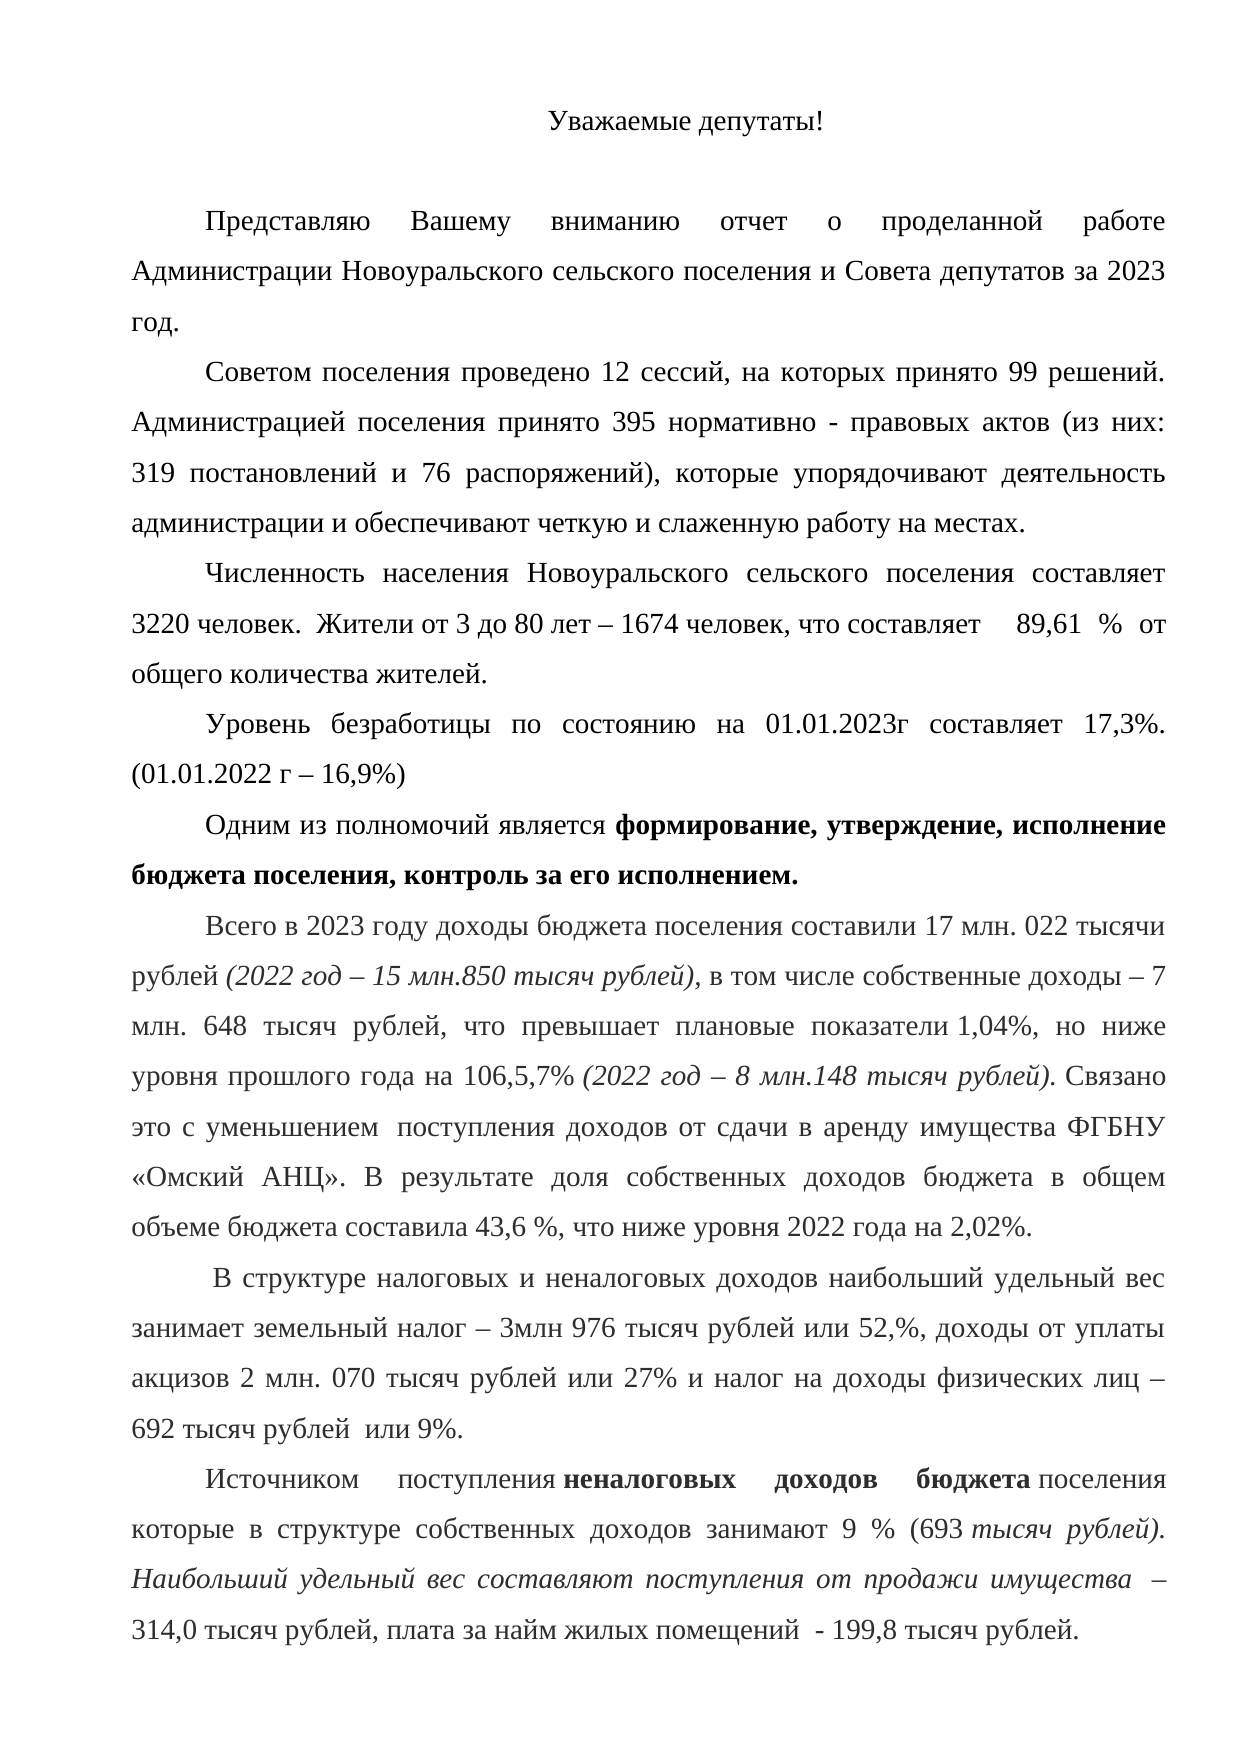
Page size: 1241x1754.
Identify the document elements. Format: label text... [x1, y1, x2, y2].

text Источником поступления неналоговых доходов бюджета поселения которые в структуре собственных доходов занимают 9 % (693 тысяч рублей). Наибольший удельный вес составляют поступления от продажи имущества – 314,0 тысяч рублей, плата за найм жилых помещений - 199,8 тысяч рублей. [131, 1461, 1166, 1646]
text Уровень безработицы по состоянию на 01.01.2023г составляет 17,3%. (01.01.2022 г – 16,9%) [131, 706, 1166, 790]
text В структуре налоговых и неналоговых доходов наибольший удельный вес занимает земельный налог – 3млн 976 тысяч рублей или 52,%, доходы от уплаты акцизов 2 млн. 070 тысяч рублей или 27% и налог на доходы физических лиц – 692 тысяч рублей или 9%. [131, 1260, 1166, 1444]
text Уважаемые депутаты! [131, 103, 1166, 136]
text Численность населения Новоуральского сельского поселения составляет 3220 человек. Жители от 3 до 80 лет – 1674 человек, что составляет 89,61 % от общего количества жителей. [131, 555, 1166, 689]
text Представляю Вашему вниманию отчет о проделанной работе Администрации Новоуральского сельского поселения и Совета депутатов за 2023 год. [131, 203, 1166, 337]
text Одним из полномочий является формирование, утверждение, исполнение бюджета поселения, контроль за его исполнением. [131, 807, 1166, 891]
text Всего в 2023 году доходы бюджета поселения составили 17 млн. 022 тысячи рублей (2022 год – 15 млн.850 тысяч рублей), в том числе собственные доходы – 7 млн. 648 тысяч рублей, что превышает плановые показатели 1,04%, но ниже уровня прошлого года на 106,5,7% (2022 год – 8 млн.148 тысяч рублей). Связано это с уменьшением поступления доходов от сдачи в аренду имущества ФГБНУ «Омский АНЦ». В результате доля собственных доходов бюджета в общем объеме бюджета составила 43,6 %, что ниже уровня 2022 года на 2,02%. [131, 908, 1166, 1243]
text Советом поселения проведено 12 сессий, на которых принято 99 решений. Администрацией поселения принято 395 нормативно - правовых актов (из них: 319 постановлений и 76 распоряжений), которые упорядочивают деятельность администрации и обеспечивают четкую и слаженную работу на местах. [131, 354, 1166, 539]
